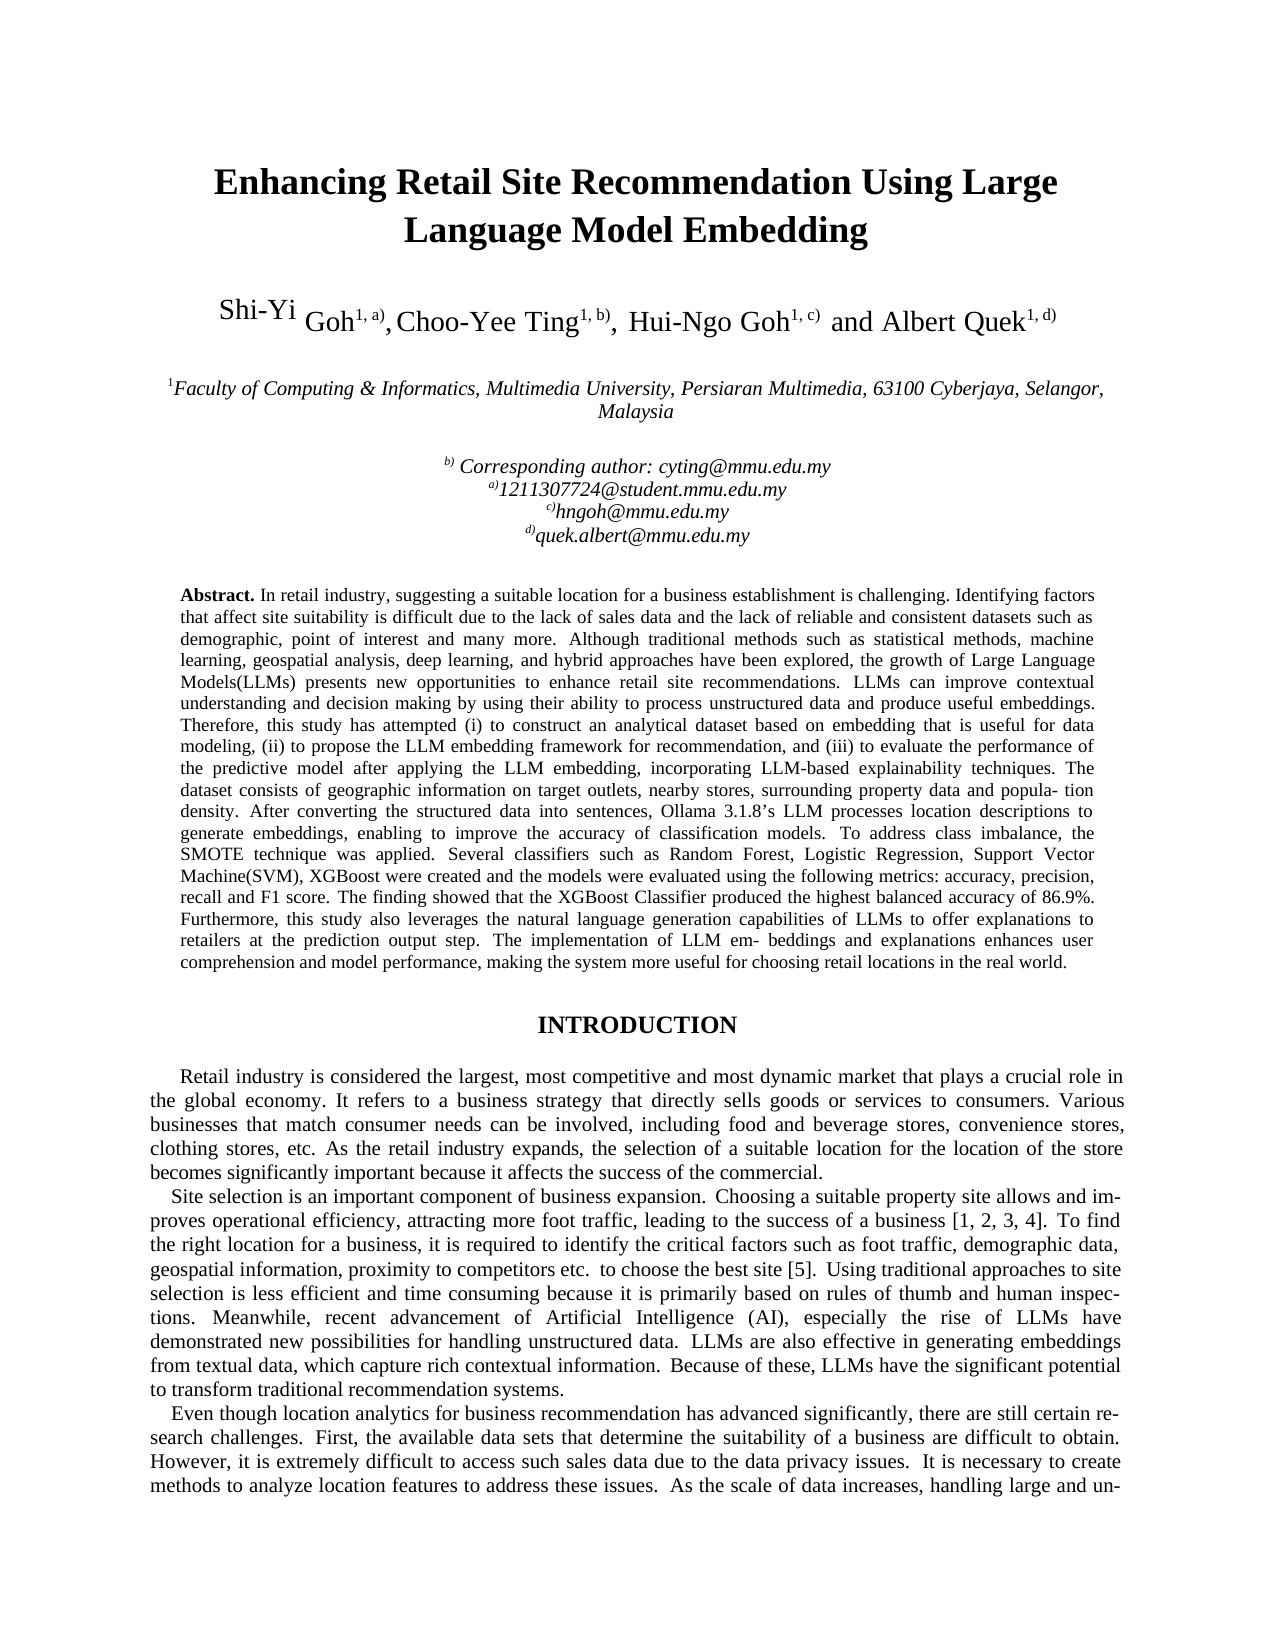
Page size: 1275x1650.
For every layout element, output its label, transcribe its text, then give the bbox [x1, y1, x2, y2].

text Shi-Yi Goh1, a), Choo-Yee Ting1, b), Hui-Ngo Goh1, c) and Albert Quek1, d) [150, 292, 1125, 338]
text a)1211307724@student.mmu.edu.my [150, 478, 1125, 501]
text b) Corresponding author: cyting@mmu.edu.my [150, 456, 1125, 478]
text 1Faculty of Computing & Informatics, Multimedia University, Persiaran Multimedia, 63100 Cyberjaya, Selangor, Malaysia [152, 375, 1119, 423]
text c)hngoh@mmu.edu.my [150, 501, 1125, 523]
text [150, 1401, 1121, 1497]
title Enhancing Retail Site Recommendation Using Large Language Model Embedding [152, 159, 1119, 250]
text Site selection is an important component of business expansion. Choosing a suitable property site allows and im- proves operational efficiency, attracting more foot traffic, leading to the success of a business [1, 2, 3, 4]. To find the right location for a business, it is required to identify the critical factors such as foot traffic, demographic data, geospatial information, proximity to competitors etc. to choose the best site [5]. Using traditional approaches to site selection is less efficient and time consuming because it is primarily based on rules of thumb and human inspec- tions. Meanwhile, recent advancement of Artificial Intelligence (AI), especially the rise of LLMs have demonstrated new possibilities for handling unstructured data. LLMs are also effective in generating embeddings from textual data, which capture rich contextual information. Because of these, LLMs have the significant potential to transform traditional recommendation systems. [150, 1184, 1121, 1401]
subtitle INTRODUCTION [150, 1010, 1125, 1039]
text Abstract. In retail industry, suggesting a suitable location for a business establishment is challenging. Identifying factors that affect site suitability is difficult due to the lack of sales data and the lack of reliable and consistent datasets such as demographic, point of interest and many more. Although traditional methods such as statistical methods, machine learning, geospatial analysis, deep learning, and hybrid approaches have been explored, the growth of Large Language Models(LLMs) presents new opportunities to enhance retail site recommendations. LLMs can improve contextual understanding and decision making by using their ability to process unstructured data and produce useful embeddings. Therefore, this study has attempted (i) to construct an analytical dataset based on embedding that is useful for data modeling, (ii) to propose the LLM embedding framework for recommendation, and (iii) to evaluate the performance of the predictive model after applying the LLM embedding, incorporating LLM-based explainability techniques. The dataset consists of geographic information on target outlets, nearby stores, surrounding property data and popula- tion density. After converting the structured data into sentences, Ollama 3.1.8’s LLM processes location descriptions to generate embeddings, enabling to improve the accuracy of classification models. To address class imbalance, the SMOTE technique was applied. Several classifiers such as Random Forest, Logistic Regression, Support Vector Machine(SVM), XGBoost were created and the models were evaluated using the following metrics: accuracy, precision, recall and F1 score. The finding showed that the XGBoost Classifier produced the highest balanced accuracy of 86.9%. Furthermore, this study also leverages the natural language generation capabilities of LLMs to offer explanations to retailers at the prediction output step. The implementation of LLM em- beddings and explanations enhances user comprehension and model performance, making the system more useful for choosing retail locations in the real world. [180, 584, 1095, 972]
text d)quek.albert@mmu.edu.my [150, 523, 1125, 547]
text Retail industry is considered the largest, most competitive and most dynamic market that plays a crucial role in the global economy. It refers to a business strategy that directly sells goods or services to consumers. Various businesses that match consumer needs can be involved, including food and beverage stores, convenience stores, clothing stores, etc. As the retail industry expands, the selection of a suitable location for the location of the store becomes significantly important because it affects the success of the commercial. [150, 1064, 1125, 1184]
